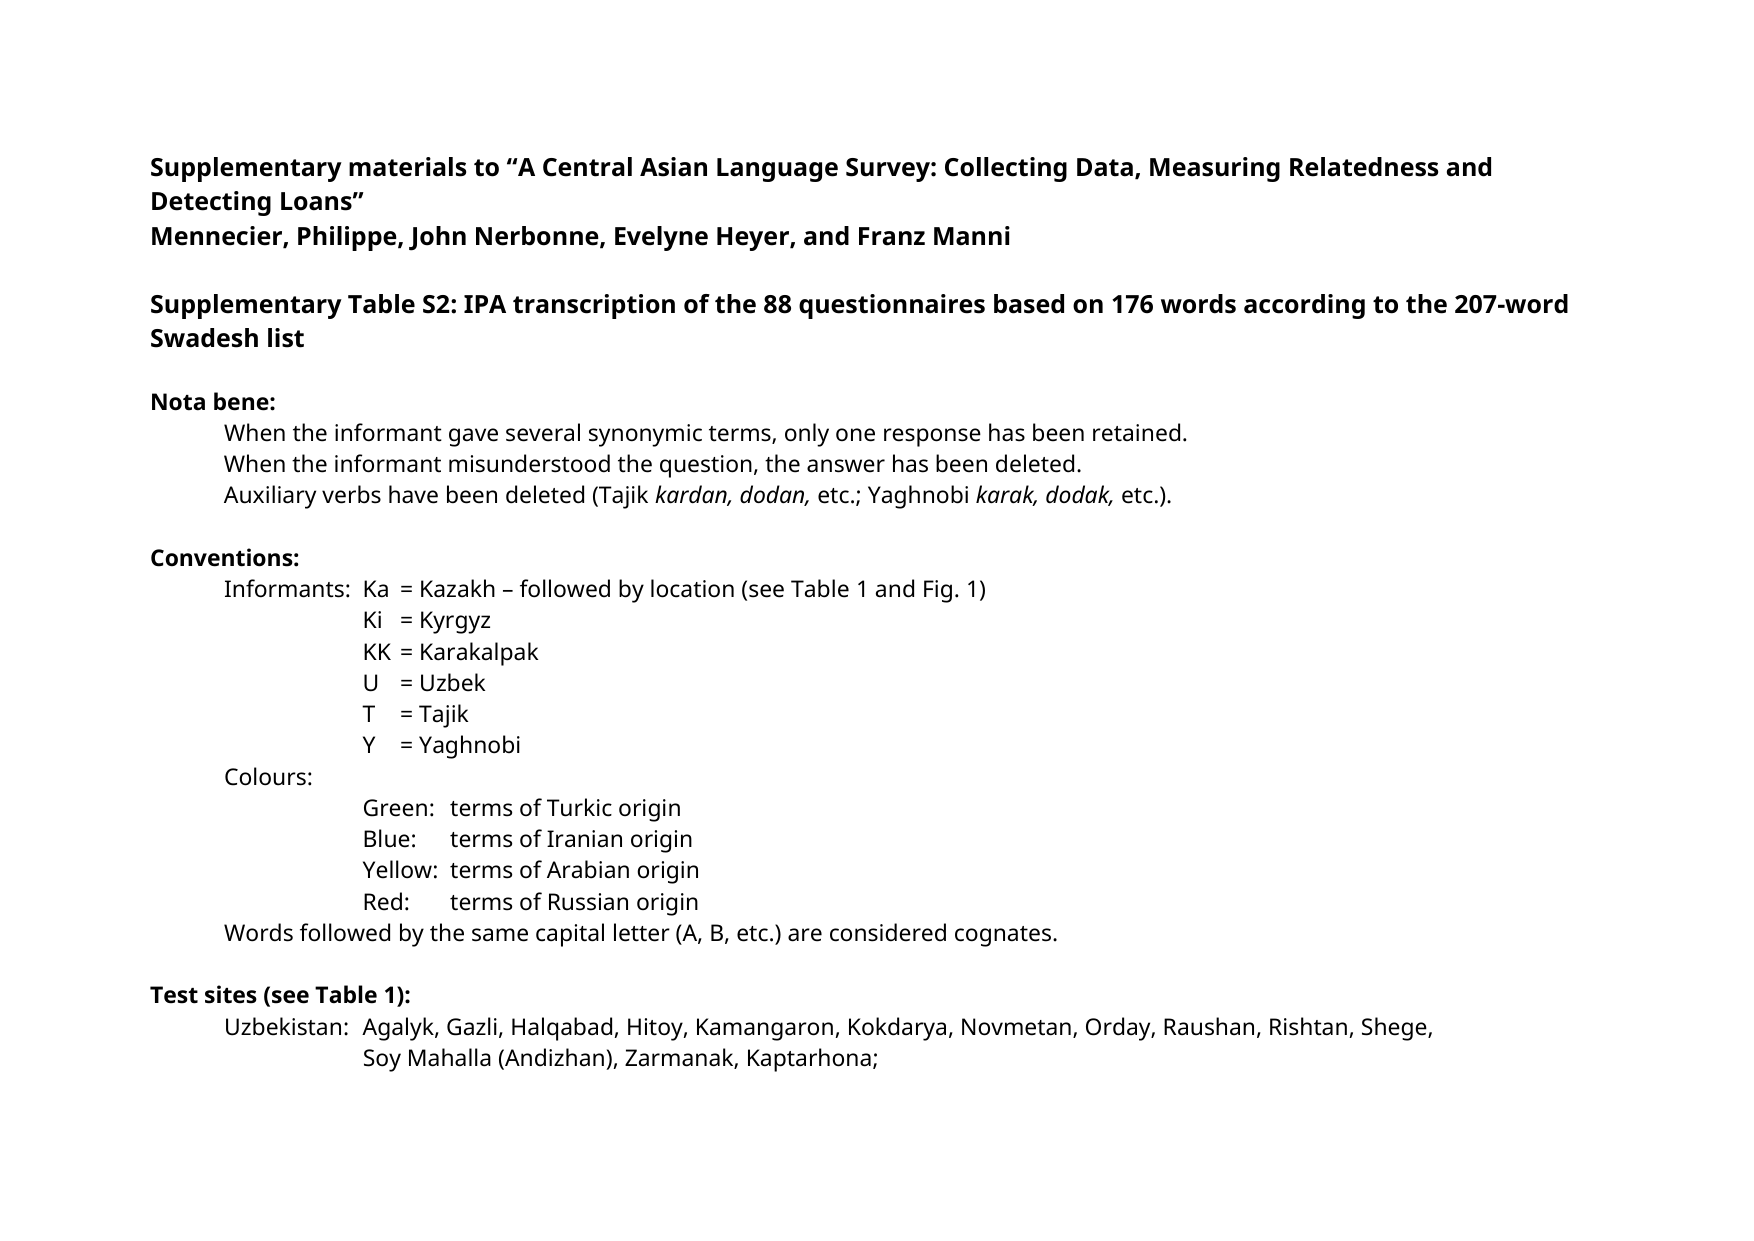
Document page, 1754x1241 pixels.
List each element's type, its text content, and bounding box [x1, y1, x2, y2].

text KK = Karakalpak [224, 636, 1604, 667]
text When the informant misunderstood the question, the answer has been deleted. [224, 448, 1604, 479]
text Mennecier, Philippe, John Nerbonne, Evelyne Heyer, and Franz Manni [150, 218, 1603, 252]
text T = Tajik [224, 698, 1604, 729]
text Y = Yaghnobi [224, 729, 1604, 761]
text Test sites (see Table 1): [150, 979, 1604, 1011]
text Supplementary Table S2: IPA transcription of the 88 questionnaires based on 176 words according to the 207-word Swadesh list [150, 286, 1604, 354]
text Yellow: terms of Arabian origin [224, 854, 1604, 886]
text Ki = Kyrgyz [224, 604, 1604, 636]
text Conventions: [150, 542, 1604, 573]
text Words followed by the same capital letter (A, B, etc.) are considered cognates. [224, 917, 1604, 948]
text Informants: Ka = Kazakh – followed by location (see Table 1 and Fig. 1) [224, 573, 1604, 604]
text Green: terms of Turkic origin [224, 792, 1604, 823]
text Auxiliary verbs have been deleted (Tajik kardan, dodan, etc.; Yaghnobi karak, dodak, etc.). [224, 479, 1604, 511]
text Colours: [224, 761, 1604, 792]
text Uzbekistan: Agalyk, Gazli, Halqabad, Hitoy, Kamangaron, Kokdarya, Novmetan, Orday, Raushan, Rishtan, Shege, Soy Mahalla (Andizhan), Zarmanak, Kaptarhona; [224, 1011, 1604, 1073]
text Blue: terms of Iranian origin [224, 823, 1604, 854]
text Nota bene: [150, 386, 1604, 417]
text When the informant gave several synonymic terms, only one response has been retained. [224, 417, 1604, 448]
text Red: terms of Russian origin [224, 886, 1604, 917]
subtitle Supplementary materials to “A Central Asian Language Survey: Collecting Data, Measuring Relatedness and Detecting Loans” [150, 150, 1604, 218]
text U = Uzbek [224, 667, 1604, 698]
